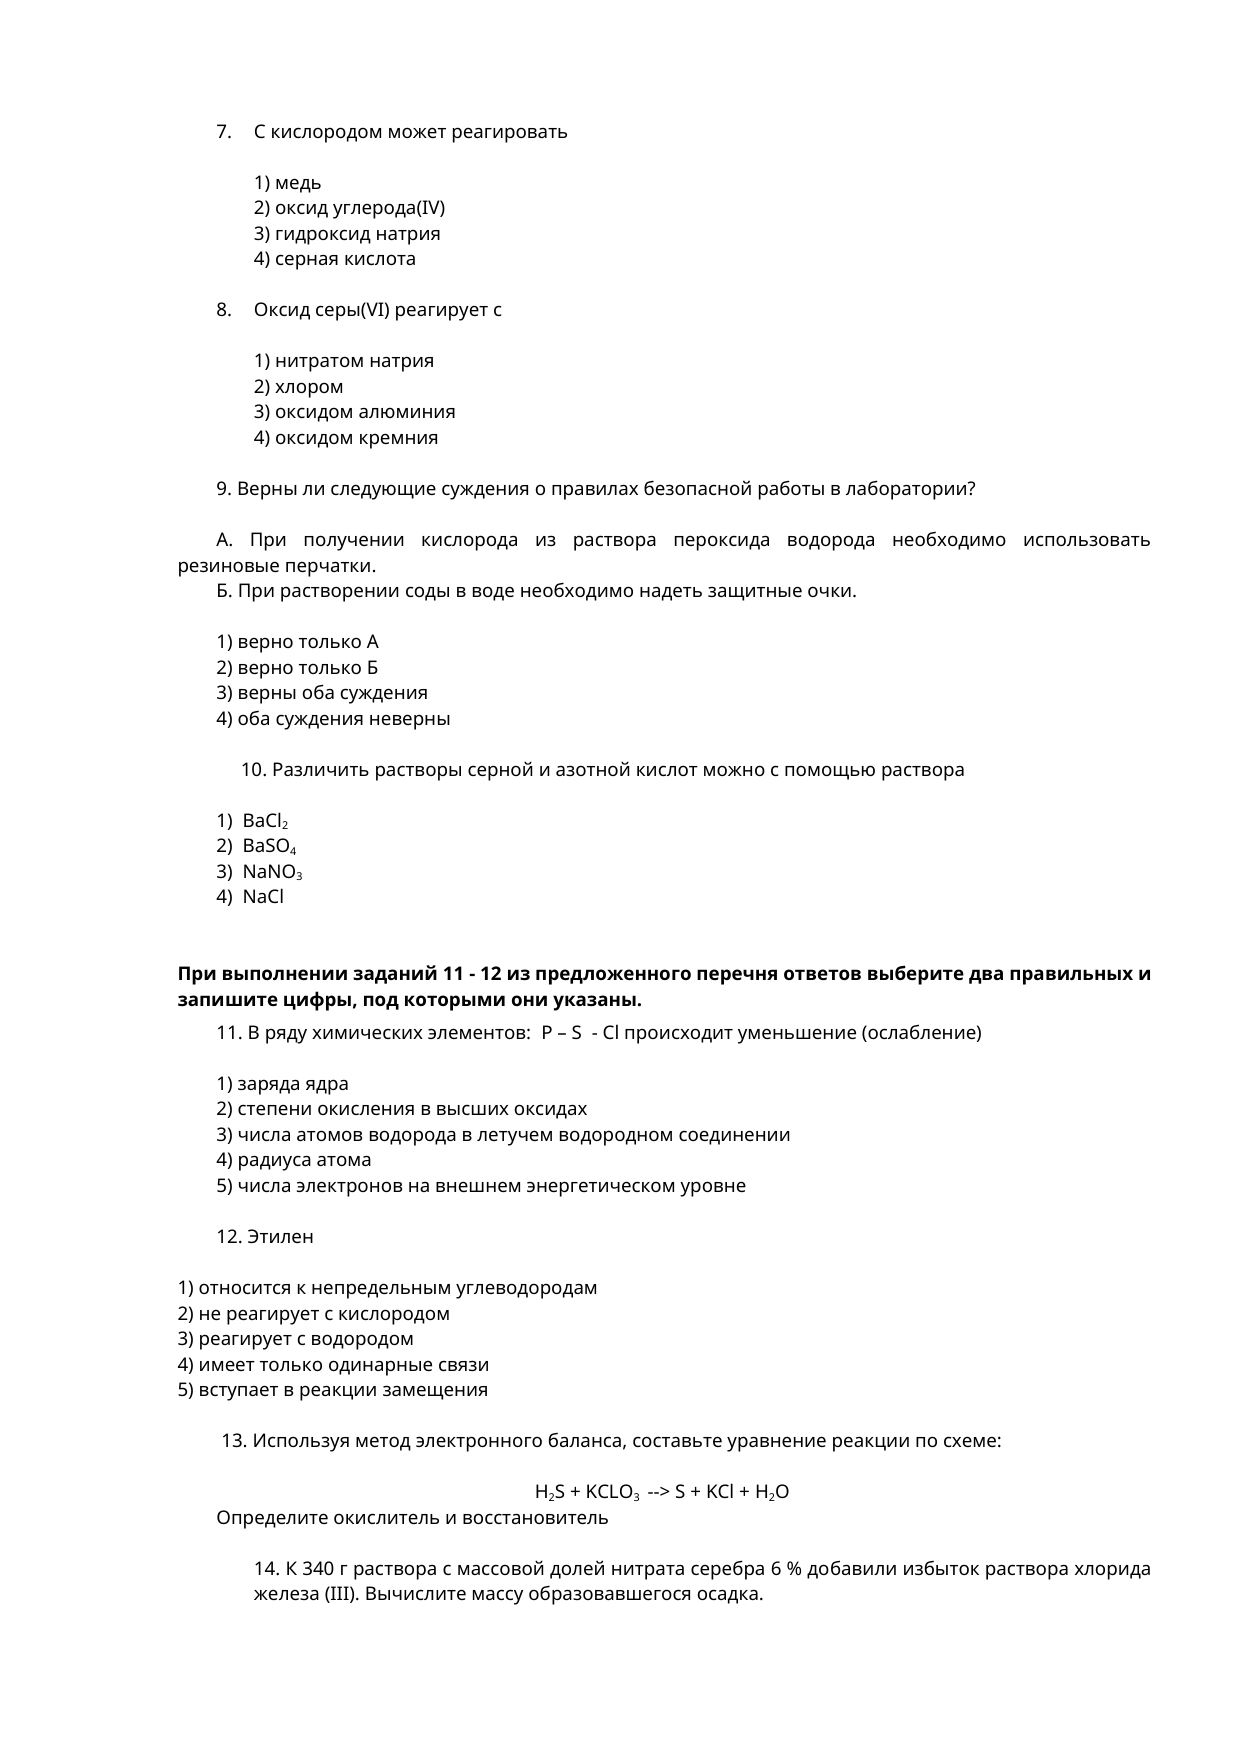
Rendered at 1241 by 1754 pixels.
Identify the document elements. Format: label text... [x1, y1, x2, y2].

text 9. Верны ли следующие суждения о правилах безопасной работы в лаборатории? [177, 475, 1152, 501]
text 3) числа атомов водорода в летучем водородном соединении [177, 1121, 1152, 1147]
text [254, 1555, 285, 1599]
text 1) медь [254, 169, 1152, 195]
text 12. Этилен [177, 1223, 1152, 1249]
text 14. К 340 г раствора с массовой долей нитрата серебра 6 % добавили избыток раствора хлорида железа (III). Вычислите массу образовавшегося осадка. [764, 1555, 1152, 1606]
text 2) BaSO4 [177, 833, 1152, 858]
text 3) верны оба суждения [177, 679, 1152, 705]
text 3) оксидом алюминия [254, 399, 1152, 424]
text 2) верно только Б [177, 654, 1152, 679]
text 2) не реагирует с кислородом [177, 1300, 1152, 1325]
text 1) нитратом натрия [254, 348, 1152, 373]
text 11. В ряду химических элементов: P – S - Cl происходит уменьшение (ослабление) [177, 1019, 1152, 1045]
text 4) имеет только одинарные связи [177, 1351, 1152, 1376]
text 4) серная кислота [254, 246, 1152, 271]
text 5) числа электронов на внешнем энергетическом уровне [177, 1172, 1152, 1198]
text 4) оксидом кремния [254, 424, 1152, 450]
text 13. Используя метод электронного баланса, составьте уравнение реакции по схеме: [177, 1427, 1152, 1453]
text Б. При растворении соды в воде необходимо надеть защитные очки. [177, 577, 1152, 603]
text 2) оксид углерода(IV) [254, 195, 1152, 220]
list Оксид серы(VI) реагирует с [216, 297, 1152, 322]
text А. При получении кислорода из раствора пероксида водорода необходимо использовать резиновые перчатки. [177, 526, 1152, 577]
text 4) оба суждения неверны [177, 705, 1152, 731]
text 3) гидроксид натрия [254, 220, 1152, 246]
list С кислородом может реагировать [216, 118, 1152, 144]
text 2) хлором [254, 373, 1152, 399]
text 3) NaNO3 [177, 858, 1152, 884]
text 10. Различить растворы серной и азотной кислот можно с помощью раствора [177, 756, 1152, 782]
text 4) радиуса атома [177, 1147, 1152, 1172]
text 1) BaCl2 [177, 807, 1152, 833]
text 4) NaCl [177, 884, 1152, 909]
text 1) верно только А [177, 628, 1152, 654]
text 1) заряда ядра [177, 1070, 1152, 1096]
text 3) реагирует с водородом [177, 1325, 1152, 1351]
text При выполнении заданий 11 - 12 из предложенного перечня ответов выберите два правильных и запишите цифры, под которыми они указаны. [177, 960, 1152, 1011]
text 5) вступает в реакции замещения [177, 1376, 1152, 1402]
text Определите окислитель и восстановитель [177, 1504, 1152, 1529]
text 2) степени окисления в высших оксидах [177, 1096, 1152, 1121]
text H2S + KCLO3 --> S + KCl + H2O [177, 1478, 1152, 1504]
text 1) относится к непредельным углеводородам [177, 1274, 1152, 1300]
